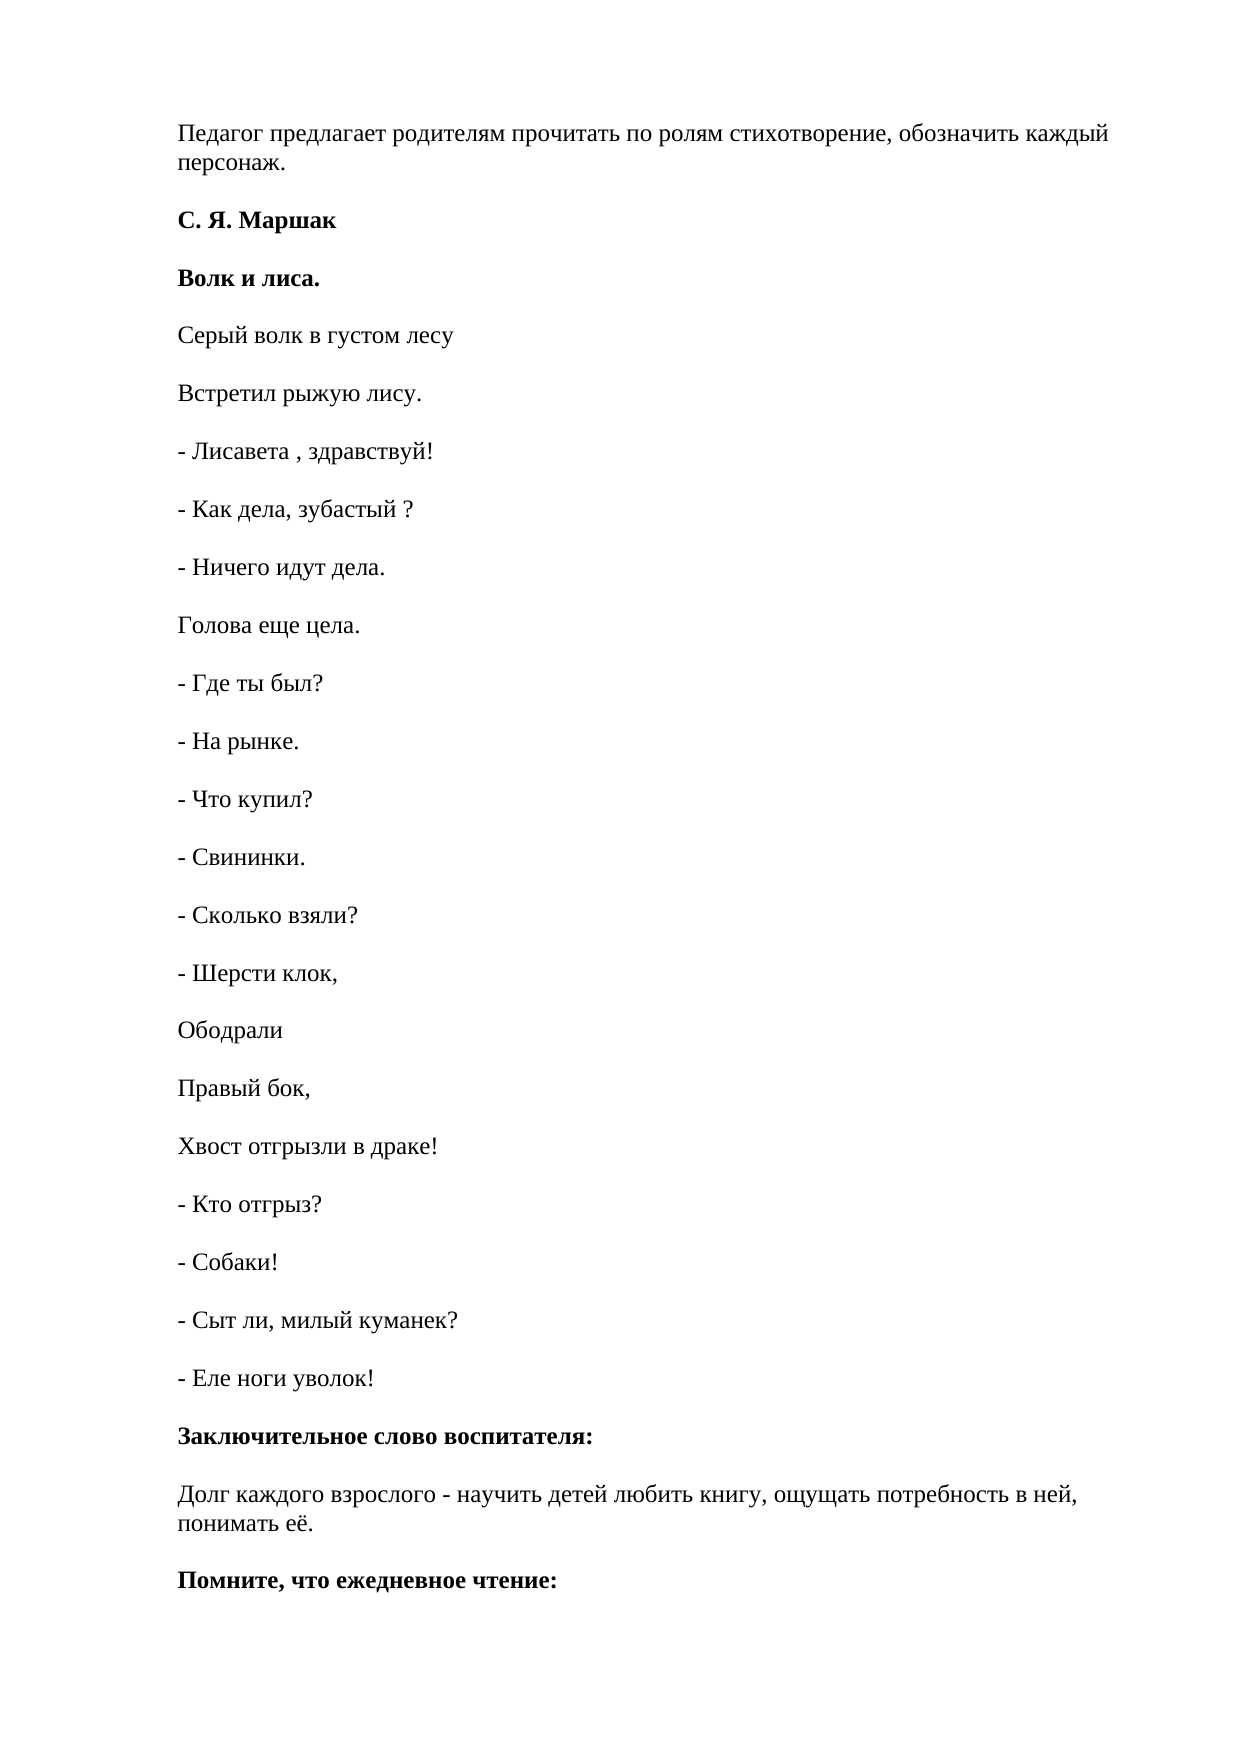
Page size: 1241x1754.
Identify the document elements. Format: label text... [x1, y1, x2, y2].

text - Где ты был? [177, 668, 1152, 697]
text - Что купил? [177, 784, 1152, 813]
text Встретил рыжую лису. [177, 378, 1152, 407]
text Заключительное слово воспитателя: [177, 1421, 1152, 1450]
text - Ничего идут дела. [177, 552, 1152, 581]
text - Еле ноги уволок! [177, 1363, 1152, 1392]
text Педагог предлагает родителям прочитать по ролям стихотворение, обозначить каждый персонаж. [177, 118, 1152, 176]
text - Как дела, зубастый ? [177, 494, 1152, 523]
text Долг каждого взрослого - научить детей любить книгу, ощущать потребность в ней, понимать её. [177, 1479, 1152, 1536]
text Правый бок, [177, 1073, 1152, 1102]
text Помните, что ежедневное чтение: [177, 1566, 1152, 1594]
text С. Я. Маршак [177, 205, 1152, 233]
text Волк и лиса. [177, 263, 1152, 291]
text - На рынке. [177, 726, 1152, 755]
text - Сыт ли, милый куманек? [177, 1305, 1152, 1334]
text - Сколько взяли? [177, 900, 1152, 928]
text Голова еще цела. [177, 610, 1152, 639]
text - Собаки! [177, 1247, 1152, 1276]
text Серый волк в густом лесу [177, 321, 1152, 349]
text - Лисавета , здравствуй! [177, 436, 1152, 465]
text - Кто отгрыз? [177, 1189, 1152, 1218]
text Ободрали [177, 1016, 1152, 1044]
text - Шерсти клок, [177, 958, 1152, 986]
text - Свининки. [177, 842, 1152, 871]
text Хвост отгрызли в драке! [177, 1131, 1152, 1160]
